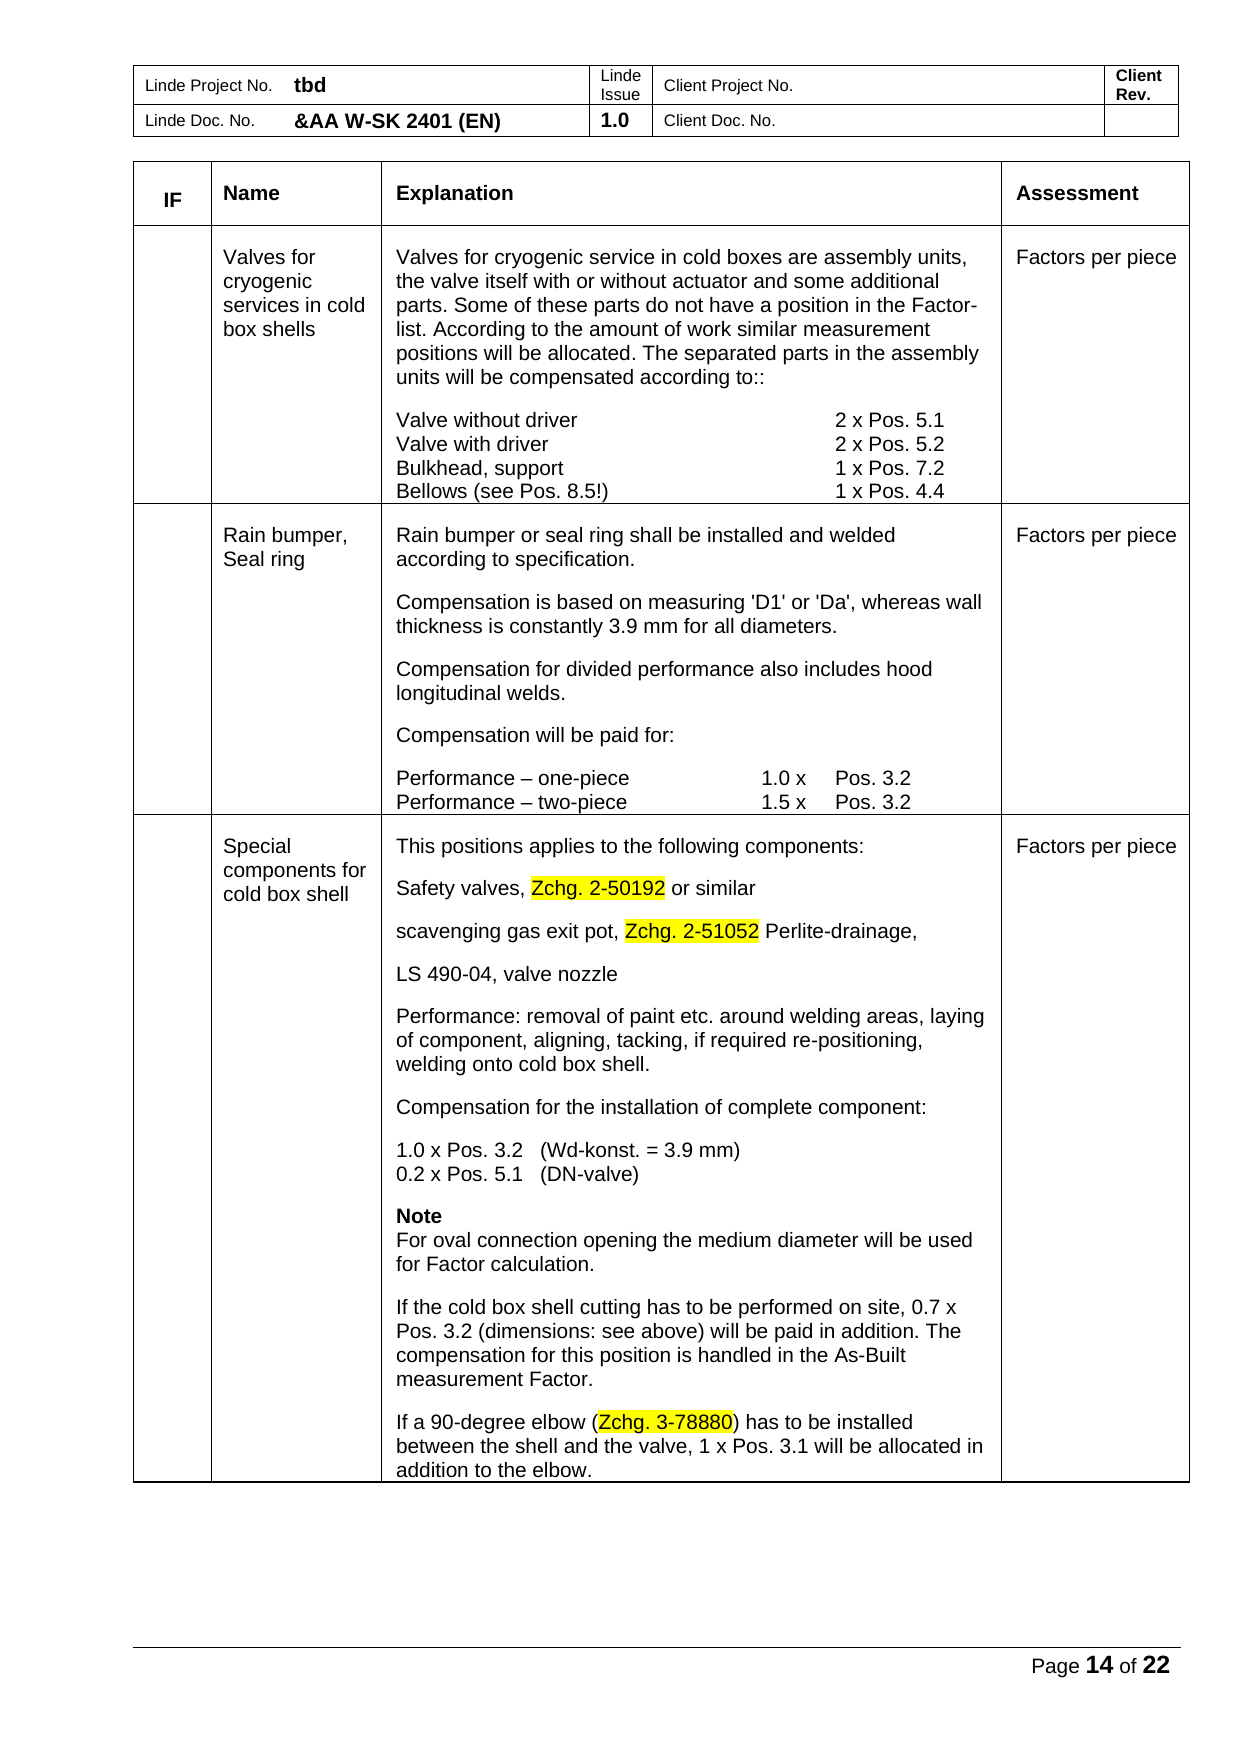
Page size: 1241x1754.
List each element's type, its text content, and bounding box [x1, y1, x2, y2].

table_cell Valves for cryogenic services in cold box shells [212, 226, 381, 503]
table_cell Factors per piece [1002, 815, 1189, 1481]
table_cell [134, 504, 211, 814]
table_header Assessment [1002, 162, 1189, 225]
table_header Explanation [382, 162, 1001, 225]
table_header Name [212, 162, 381, 225]
table_cell Special components for cold box shell [212, 815, 381, 1481]
table_cell Valves for cryogenic service in cold boxes are assembly units, the valve itself with or without actuator and some additional parts. Some of these parts do not have a position in the Factor-list. According to the amount of work similar measurement positions will be allocated. The separated parts in the assembly units will be compensated according to:: Valve without driver 2 x Pos. 5.1 Valve with driver 2 x Pos. 5.2 Bulkhead, support 1 x Pos. 7.2 Bellows (see Pos. 8.5!) 1 x Pos. 4.4 [382, 226, 1001, 503]
table_header IF [134, 162, 211, 225]
table_cell Factors per piece [1002, 504, 1189, 814]
table_cell [134, 226, 211, 503]
table_cell Rain bumper or seal ring shall be installed and welded according to specification. Compensation is based on measuring 'D1' or 'Da', whereas wall thickness is constantly 3.9 mm for all diameters. Compensation for divided performance also includes hood longitudinal welds. Compensation will be paid for: Performance – one-piece 1.0 x Pos. 3.2 Performance – two-piece 1.5 x Pos. 3.2 [382, 504, 1001, 814]
table_cell Factors per piece [1002, 226, 1189, 503]
table_cell This positions applies to the following components: Safety valves, Zchg. 2-50192 or similar scavenging gas exit pot, Zchg. 2-51052 Perlite-drainage, LS 490-04, valve nozzle Performance: removal of paint etc. around welding areas, laying of component, aligning, tacking, if required re-positioning, welding onto cold box shell. Compensation for the installation of complete component: 1.0 x Pos. 3.2 (Wd-konst. = 3.9 mm) 0.2 x Pos. 5.1 (DN-valve) Note For oval connection opening the medium diameter will be used for Factor calculation. If the cold box shell cutting has to be performed on site, 0.7 x Pos. 3.2 (dimensions: see above) will be paid in addition. The compensation for this position is handled in the As-Built measurement Factor. If a 90-degree elbow (Zchg. 3-78880) has to be installed between the shell and the valve, 1 x Pos. 3.1 will be allocated in addition to the elbow. [382, 815, 1001, 1481]
table_cell [134, 815, 211, 1481]
table_cell Rain bumper, Seal ring [212, 504, 381, 814]
